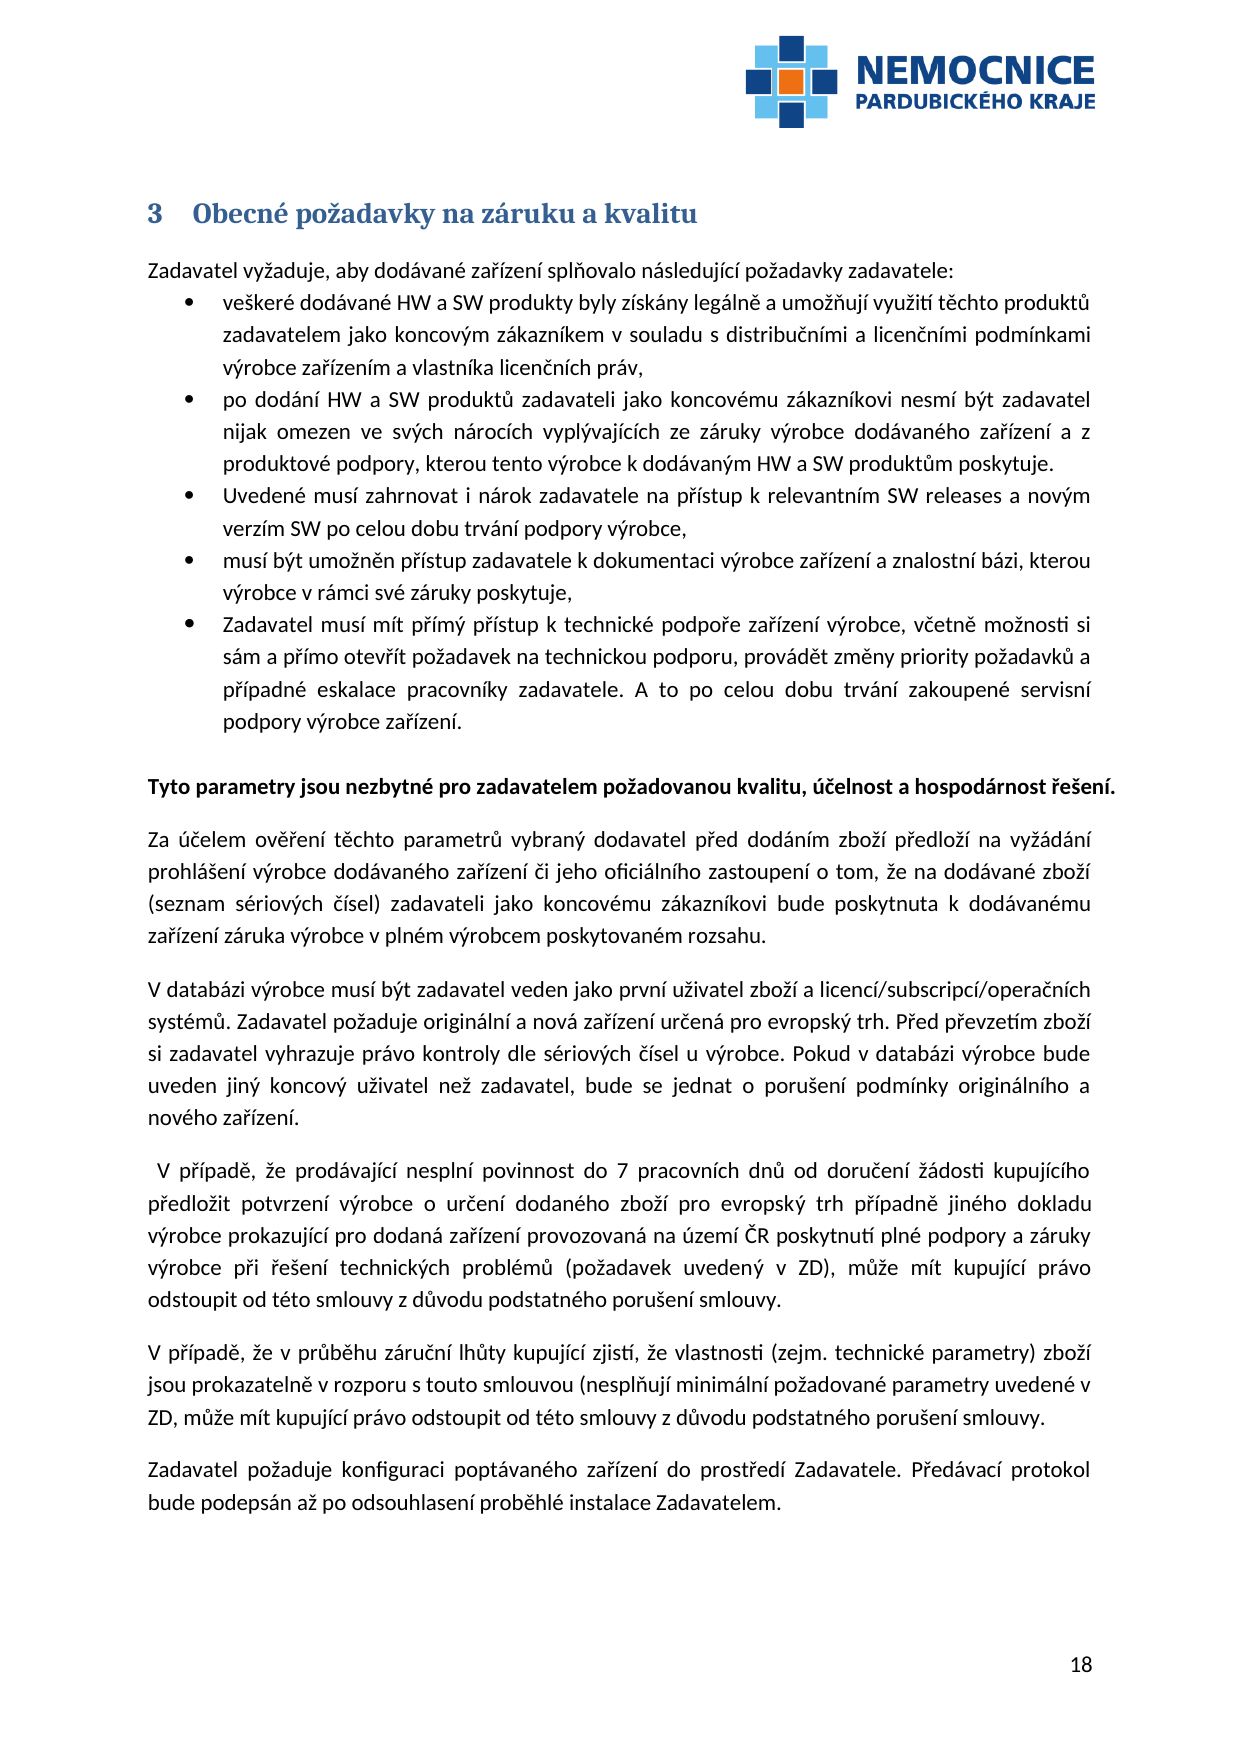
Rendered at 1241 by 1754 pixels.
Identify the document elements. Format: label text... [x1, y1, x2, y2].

text V případě, že v průběhu záruční lhůty kupující zjistí, že vlastnosti (zejm. technické parametry) zboží jsou prokazatelně v rozporu s touto smlouvou (nesplňují minimální požadované parametry uvedené v ZD, může mít kupující právo odstoupit od této smlouvy z důvodu podstatného porušení smlouvy. [148, 1338, 1092, 1431]
text Zadavatel vyžaduje, aby dodávané zařízení splňovalo následující požadavky zadavatele: [148, 256, 1092, 284]
list Zadavatel musí mít přímý přístup k technické podpoře zařízení výrobce, včetně možnosti si sám a přímo otevřít požadavek na technickou podporu, provádět změny priority požadavků a případné eskalace pracovníky zadavatele. A to po celou dobu trvání zakoupené servisní podpory výrobce zařízení. [185, 610, 1092, 735]
text V případě, že prodávající nesplní povinnost do 7 pracovních dnů od doručení žádosti kupujícího předložit potvrzení výrobce o určení dodaného zboží pro evropský trh případně jiného dokladu výrobce prokazující pro dodaná zařízení provozovaná na území ČR poskytnutí plné podpory a záruky výrobce při řešení technických problémů (požadavek uvedený v ZD), může mít kupující právo odstoupit od této smlouvy z důvodu podstatného porušení smlouvy. [148, 1156, 1092, 1313]
text Tyto parametry jsou nezbytné pro zadavatelem požadovanou kvalitu, účelnost a hospodárnost řešení. [148, 772, 1122, 800]
text Zadavatel požaduje konfiguraci poptávaného zařízení do prostředí Zadavatele. Předávací protokol bude podepsán až po odsouhlasení proběhlé instalace Zadavatelem. [148, 1456, 1092, 1516]
text V databázi výrobce musí být zadavatel veden jako první uživatel zboží a licencí/subscripcí/operačních systémů. Zadavatel požaduje originální a nová zařízení určená pro evropský trh. Před převzetím zboží si zadavatel vyhrazuje právo kontroly dle sériových čísel u výrobce. Pokud v databázi výrobce bude uveden jiný koncový uživatel než zadavatel, bude se jednat o porušení podmínky originálního a nového zařízení. [148, 975, 1092, 1131]
list Uvedené musí zahrnovat i nárok zadavatele na přístup k relevantním SW releases a novým verzím SW po celou dobu trvání podpory výrobce, [185, 482, 1092, 542]
text Za účelem ověření těchto parametrů vybraný dodavatel před dodáním zboží předloží na vyžádání prohlášení výrobce dodávaného zařízení či jeho oficiálního zastoupení o tom, že na dodávané zboží (seznam sériových čísel) zadavateli jako koncovému zákazníkovi bude poskytnuta k dodávanému zařízení záruka výrobce v plném výrobcem poskytovaném rozsahu. [148, 825, 1092, 950]
list po dodání HW a SW produktů zadavateli jako koncovému zákazníkovi nesmí být zadavatel nijak omezen ve svých nárocích vyplývajících ze záruky výrobce dodávaného zařízení a z produktové podpory, kterou tento výrobce k dodávaným HW a SW produktům poskytuje. [185, 385, 1092, 477]
picture [744, 34, 1095, 129]
subtitle Obecné požadavky na záruku a kvalitu [148, 198, 1092, 231]
list musí být umožněn přístup zadavatele k dokumentaci výrobce zařízení a znalostní bázi, kterou výrobce v rámci své záruky poskytuje, [185, 546, 1092, 606]
list veškeré dodávané HW a SW produkty byly získány legálně a umožňují využití těchto produktů zadavatelem jako koncovým zákazníkem v souladu s distribučními a licenčními podmínkami výrobce zařízením a vlastníka licenčních práv, [185, 288, 1092, 381]
